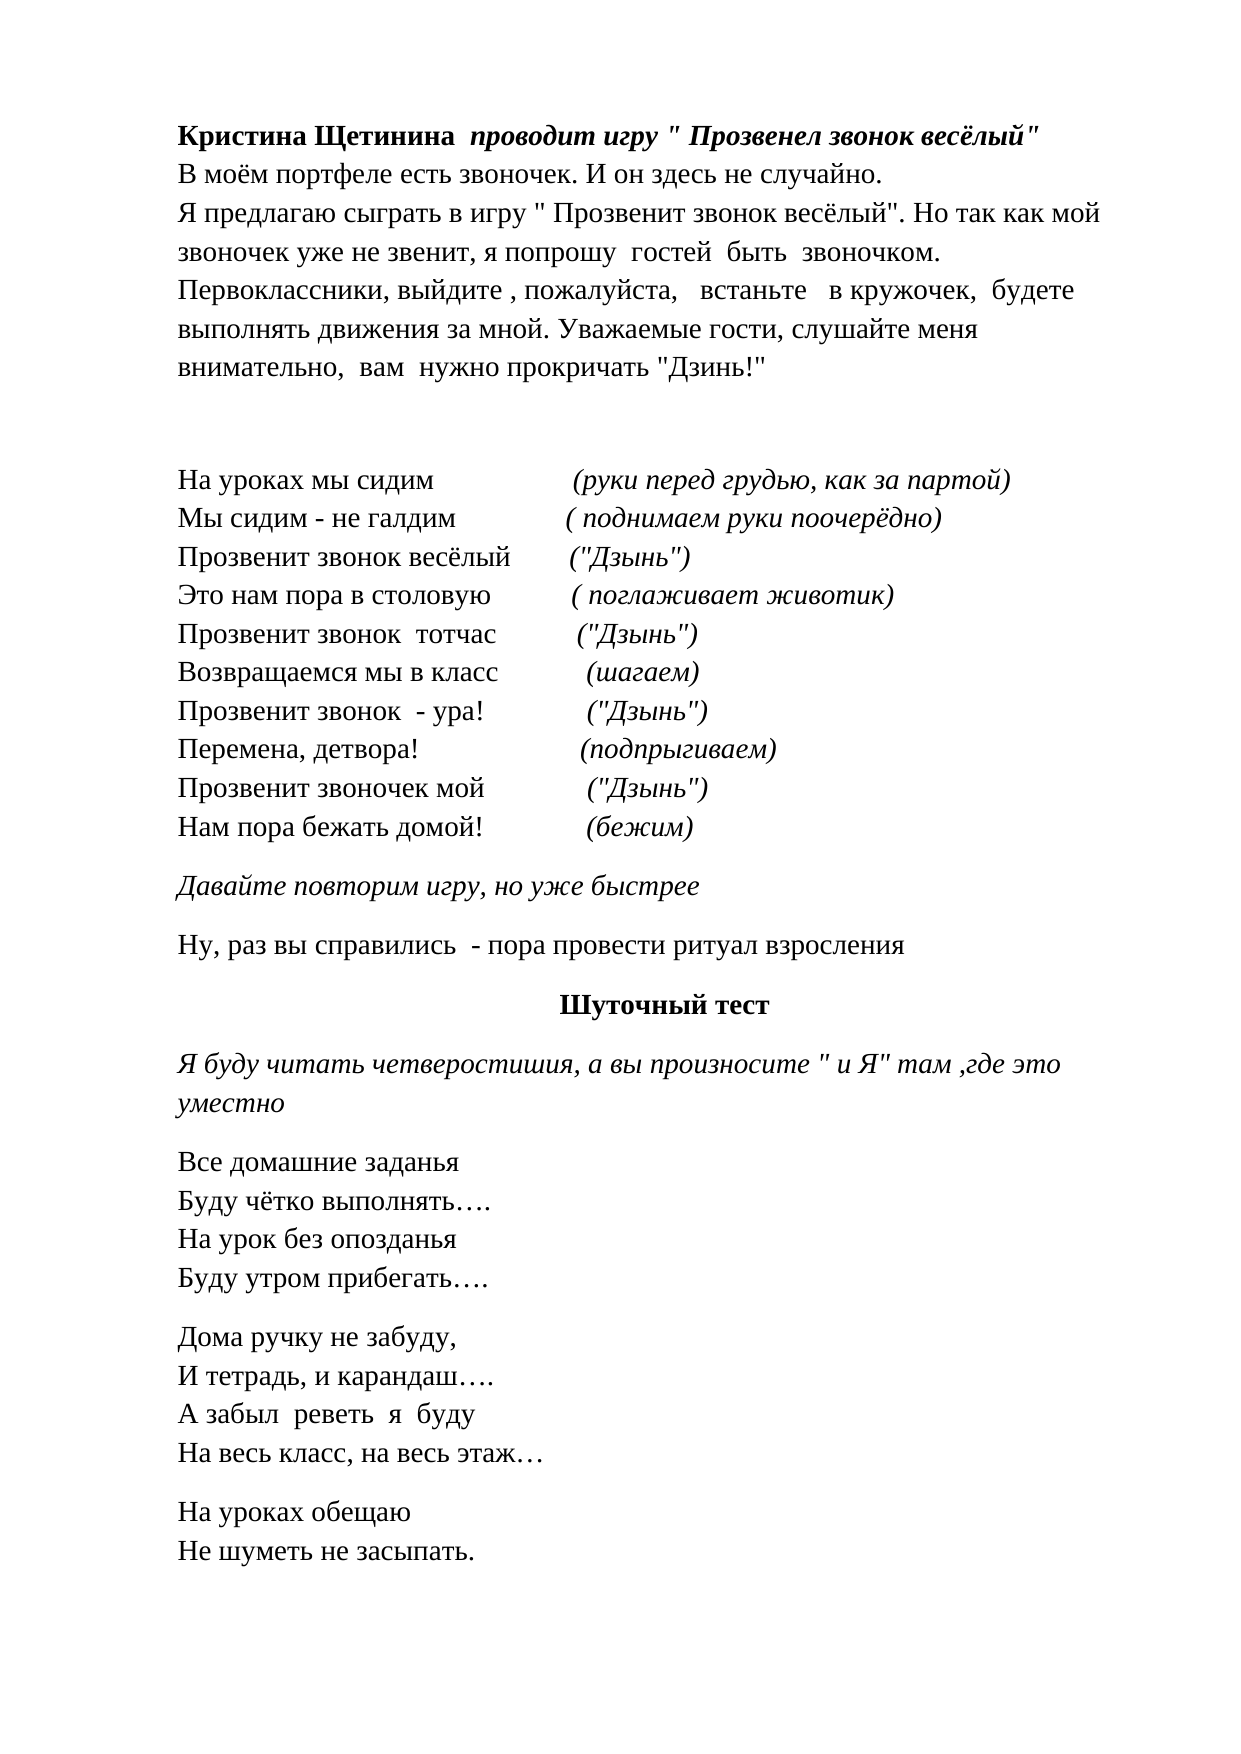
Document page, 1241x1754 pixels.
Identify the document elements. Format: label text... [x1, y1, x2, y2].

text Давайте повторим игру, но уже быстрее [177, 868, 1152, 902]
text Я буду читать четверостишия, а вы произносите " и Я" там ,где это уместно [177, 1046, 1152, 1118]
text Все домашние заданья Буду чётко выполнять…. На урок без опозданья Буду утром прибегать…. [177, 1144, 1152, 1293]
text Дома ручку не забуду, И тетрадь, и карандаш…. А забыл реветь я буду На весь класс, на весь этаж… [177, 1319, 1152, 1468]
text Ну, раз вы справились - пора провести ритуал взросления [177, 927, 1152, 961]
text На уроках мы сидим (руки перед грудью, как за партой) Мы сидим - не галдим ( поднимаем руки поочерёдно) Прозвенит звонок весёлый ("Дзынь") Это нам пора в столовую ( поглаживает животик) Прозвенит звонок тотчас ("Дзынь") Возвращаемся мы в класс (шагаем) Прозвенит звонок - ура! ("Дзынь") Перемена, детвора! (подпрыгиваем) Прозвенит звоночек мой ("Дзынь") Нам пора бежать домой! (бежим) [177, 462, 1152, 842]
text Кристина Щетинина проводит игру " Прозвенел звонок весёлый" В моём портфеле есть звоночек. И он здесь не случайно. Я предлагаю сыграть в игру " Прозвенит звонок весёлый". Но так как мой звоночек уже не звенит, я попрошу гостей быть звоночком. Первоклассники, выйдите , пожалуйста, встаньте в кружочек, будете выполнять движения за мной. Уважаемые гости, слушайте меня внимательно, вам нужно прокричать "Дзинь!" [177, 118, 1152, 383]
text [177, 1494, 1152, 1566]
text Шуточный тест [177, 987, 1152, 1020]
